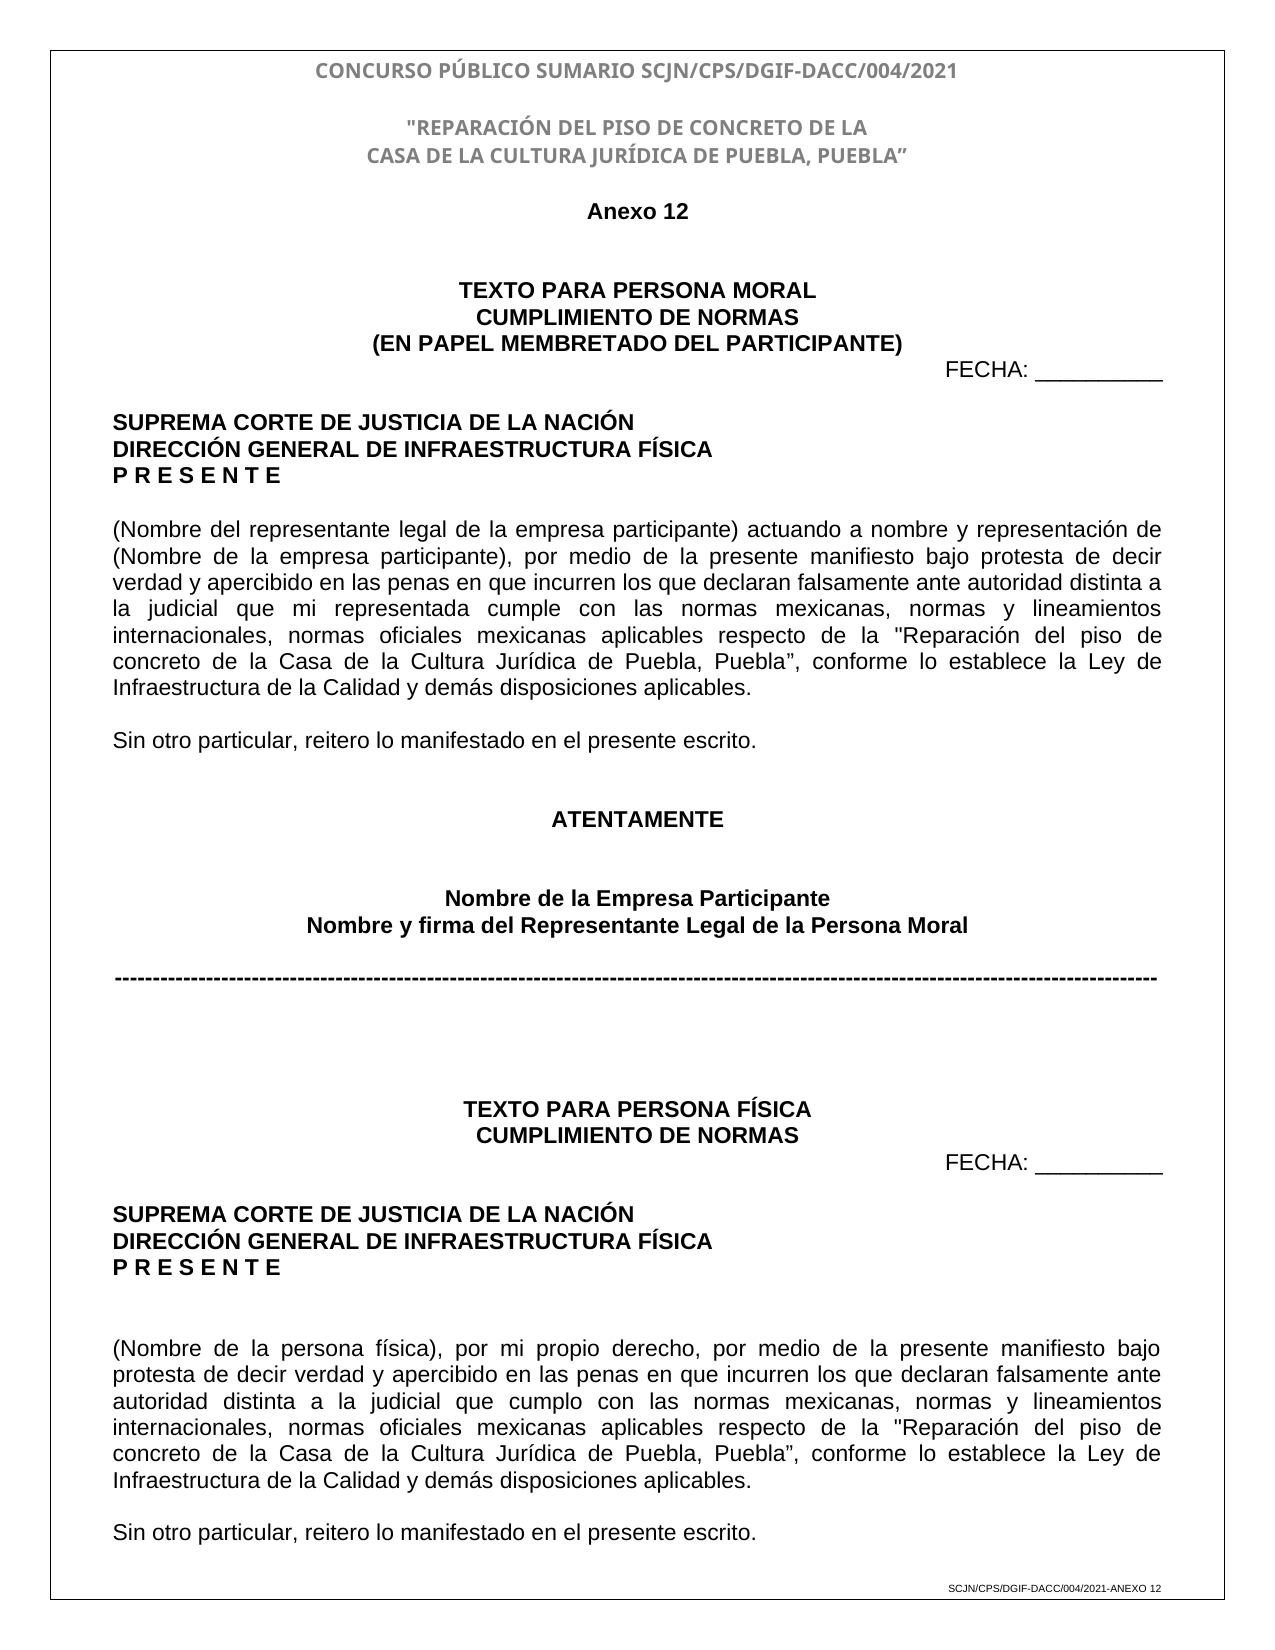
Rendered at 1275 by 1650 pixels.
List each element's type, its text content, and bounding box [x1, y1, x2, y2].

text (EN PAPEL MEMBRETADO DEL PARTICIPANTE) [112, 330, 1162, 356]
text (Nombre de la persona física), por mi propio derecho, por medio de la presente manifiesto bajo protesta de decir verdad y apercibido en las penas en que incurren los que declaran falsamente ante autoridad distinta a la judicial que cumplo con las normas mexicanas, normas y lineamientos internacionales, normas oficiales mexicanas aplicables respecto de la "Reparación del piso de concreto de la Casa de la Cultura Jurídica de Puebla, Puebla”, conforme lo establece la Ley de Infraestructura de la Calidad y demás disposiciones aplicables. [112, 1335, 1162, 1493]
text Sin otro particular, reitero lo manifestado en el presente escrito. [112, 727, 1162, 753]
text Anexo 12 [112, 198, 1162, 225]
text (Nombre del representante legal de la empresa participante) actuando a nombre y representación de (Nombre de la empresa participante), por medio de la presente manifiesto bajo protesta de decir verdad y apercibido en las penas en que incurren los que declaran falsamente ante autoridad distinta a la judicial que mi representada cumple con las normas mexicanas, normas y lineamientos internacionales, normas oficiales mexicanas aplicables respecto de la "Reparación del piso de concreto de la Casa de la Cultura Jurídica de Puebla, Puebla”, conforme lo establece la Ley de Infraestructura de la Calidad y demás disposiciones aplicables. [112, 516, 1162, 701]
text CUMPLIMIENTO DE NORMAS [112, 304, 1162, 330]
text DIRECCIÓN GENERAL DE INFRAESTRUCTURA FÍSICA [112, 436, 1162, 462]
text P R E S E N T E [112, 462, 1162, 488]
text TEXTO PARA PERSONA FÍSICA [112, 1096, 1162, 1122]
text SUPREMA CORTE DE JUSTICIA DE LA NACIÓN [112, 409, 1162, 436]
text ATENTAMENTE [112, 806, 1162, 832]
text DIRECCIÓN GENERAL DE INFRAESTRUCTURA FÍSICA [112, 1228, 1162, 1254]
text ----------------------------------------------------------------------------------------------------------------------------------------- [112, 964, 1162, 991]
text Nombre y firma del Representante Legal de la Persona Moral [112, 912, 1162, 938]
text SUPREMA CORTE DE JUSTICIA DE LA NACIÓN [112, 1201, 1162, 1228]
text FECHA: __________ [112, 1149, 1162, 1175]
text CUMPLIMIENTO DE NORMAS [112, 1122, 1162, 1149]
text P R E S E N T E [112, 1254, 1162, 1281]
text TEXTO PARA PERSONA MORAL [112, 277, 1162, 304]
text Nombre de la Empresa Participante [112, 885, 1162, 912]
text Sin otro particular, reitero lo manifestado en el presente escrito. [112, 1519, 1162, 1546]
text FECHA: __________ [112, 356, 1162, 383]
